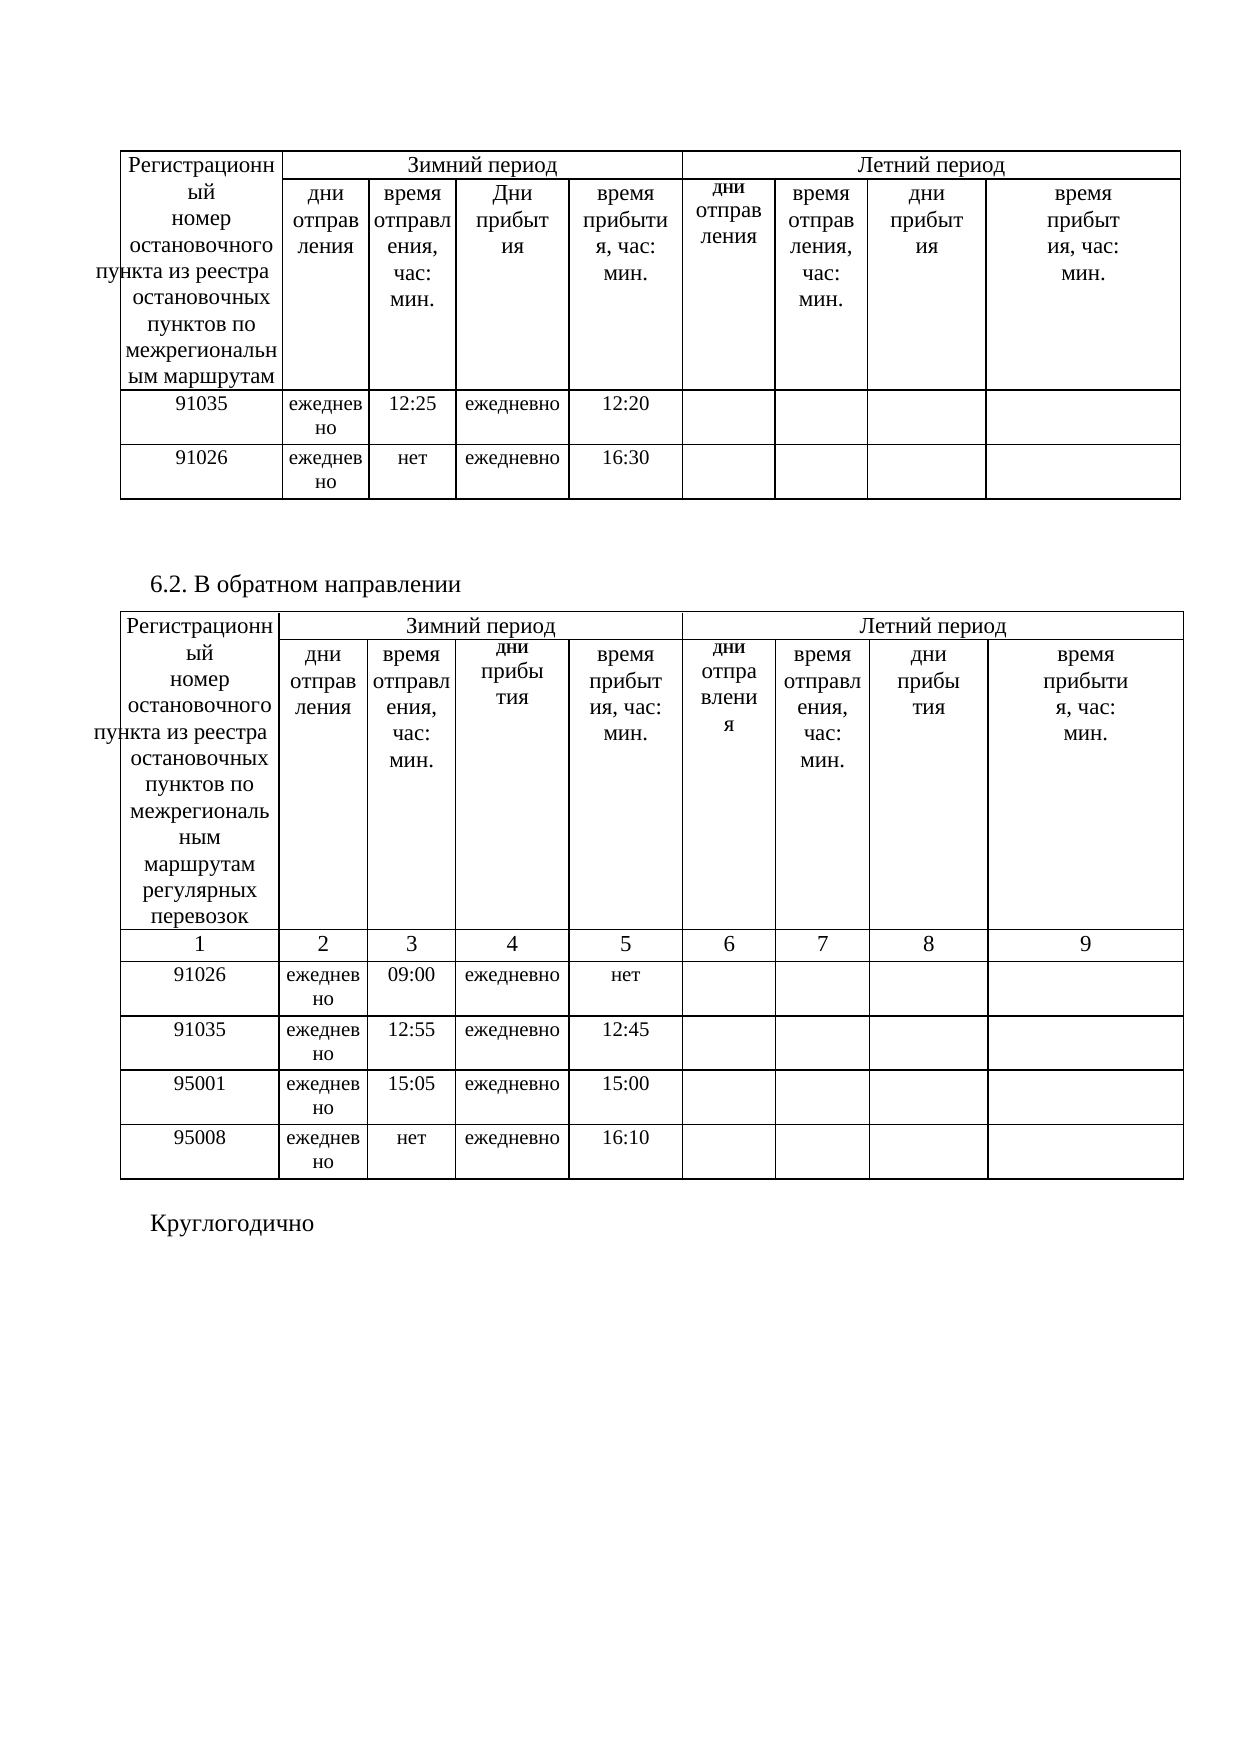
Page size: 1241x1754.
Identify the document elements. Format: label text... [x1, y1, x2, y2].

table_cell [776, 1017, 869, 1069]
table_cell ежедневно [283, 445, 368, 498]
table_cell [683, 962, 775, 1015]
table_cell время прибыт ия, час: мин. [570, 640, 682, 929]
table_cell время прибыт ия, час: мин. [987, 180, 1180, 389]
table_cell нет [370, 445, 455, 498]
table_cell 1 [121, 930, 278, 961]
table_cell Дни прибыт ия [457, 180, 568, 389]
table_cell 95008 [121, 1125, 278, 1178]
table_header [121, 152, 282, 389]
table_cell [683, 1017, 775, 1069]
table_cell [776, 391, 867, 444]
table_cell [683, 1071, 775, 1124]
table_cell [989, 962, 1183, 1015]
table_cell 12:25 [370, 391, 455, 444]
table_cell 15:05 [368, 1071, 455, 1124]
table_cell 91035 [121, 391, 282, 444]
table_cell ежедневно [280, 1071, 367, 1124]
table_cell нет [368, 1125, 455, 1178]
table_header Регистрационный номер остановочного пункта из реестра остановочных пунктов по межрегиональным маршрутам регулярных перевозок [121, 612, 279, 929]
table_cell [776, 1125, 869, 1178]
table_cell время прибыти я, час: мин. [570, 180, 682, 389]
table_cell дни отправ ления [280, 640, 367, 929]
table_cell ежедневно [283, 391, 368, 444]
table_cell время прибыти я, час: мин. [989, 640, 1183, 929]
table_cell [683, 391, 774, 444]
table_header Зимний период [280, 612, 682, 639]
table_cell [870, 1071, 987, 1124]
table_cell время отправл ения, час: мин. [776, 640, 869, 929]
table_cell 9 [989, 930, 1183, 961]
table_cell 91035 [121, 1017, 278, 1069]
table_cell 12:45 [570, 1017, 682, 1069]
table_cell [683, 1125, 775, 1178]
table_cell 09:00 [368, 962, 455, 1015]
table_cell [776, 445, 867, 498]
table_cell ежедневно [456, 1125, 568, 1178]
table_cell 8 [870, 930, 987, 961]
table_cell ежедневно [456, 1017, 568, 1069]
table_cell [989, 1071, 1183, 1124]
table_cell 91026 [121, 445, 282, 498]
table_cell нет [570, 962, 682, 1015]
table_cell [683, 445, 774, 498]
table_header Летний период [683, 612, 1183, 639]
table_header Летний период [683, 152, 1180, 178]
text 6.2. В обратном направлении [150, 569, 1090, 598]
table_cell [987, 391, 1180, 444]
table_cell дни прибыт ия [868, 180, 985, 389]
table_cell [987, 445, 1180, 498]
table_cell [868, 391, 985, 444]
table_cell [870, 1125, 987, 1178]
table_cell 95001 [121, 1071, 278, 1124]
table_cell 15:00 [570, 1071, 682, 1124]
table_cell дни отправ ления [283, 180, 368, 389]
table_cell время отправл ения, час: мин. [368, 640, 455, 929]
table_cell 91026 [121, 962, 278, 1015]
table_cell 2 [280, 930, 367, 961]
table_cell [776, 962, 869, 1015]
table_cell время отправ ления, час: мин. [776, 180, 867, 389]
table_cell 6 [683, 930, 775, 961]
table_cell ДНИ прибы тия [456, 640, 568, 929]
table_cell ежедневно [280, 1125, 367, 1178]
table_cell время отправл ения, час: мин. [370, 180, 455, 389]
table_cell 4 [456, 930, 568, 961]
table_cell 7 [776, 930, 869, 961]
table_cell 5 [570, 930, 682, 961]
table_cell 12:20 [570, 391, 682, 444]
table_cell ежедневно [280, 1017, 367, 1069]
table_cell 12:55 [368, 1017, 455, 1069]
table_cell 16:10 [570, 1125, 682, 1178]
text Круглогодично [150, 1208, 1090, 1237]
table_header Зимний период [283, 152, 682, 178]
table_cell [870, 962, 987, 1015]
table_cell [870, 1017, 987, 1069]
table_cell ежедневно [457, 445, 568, 498]
table_cell 3 [368, 930, 455, 961]
table_cell [868, 445, 985, 498]
table_cell дни прибы тия [870, 640, 987, 929]
table_cell [989, 1017, 1183, 1069]
table_cell ежедневно [456, 962, 568, 1015]
table_cell ежедневно [280, 962, 367, 1015]
table_cell ежедневно [456, 1071, 568, 1124]
table_cell [776, 1071, 869, 1124]
table_cell [989, 1125, 1183, 1178]
table_cell ДНИ отправ ления [683, 180, 774, 389]
table_cell 16:30 [570, 445, 682, 498]
table_cell ежедневно [457, 391, 568, 444]
table_cell ДНИ отпра влени я [683, 640, 775, 929]
